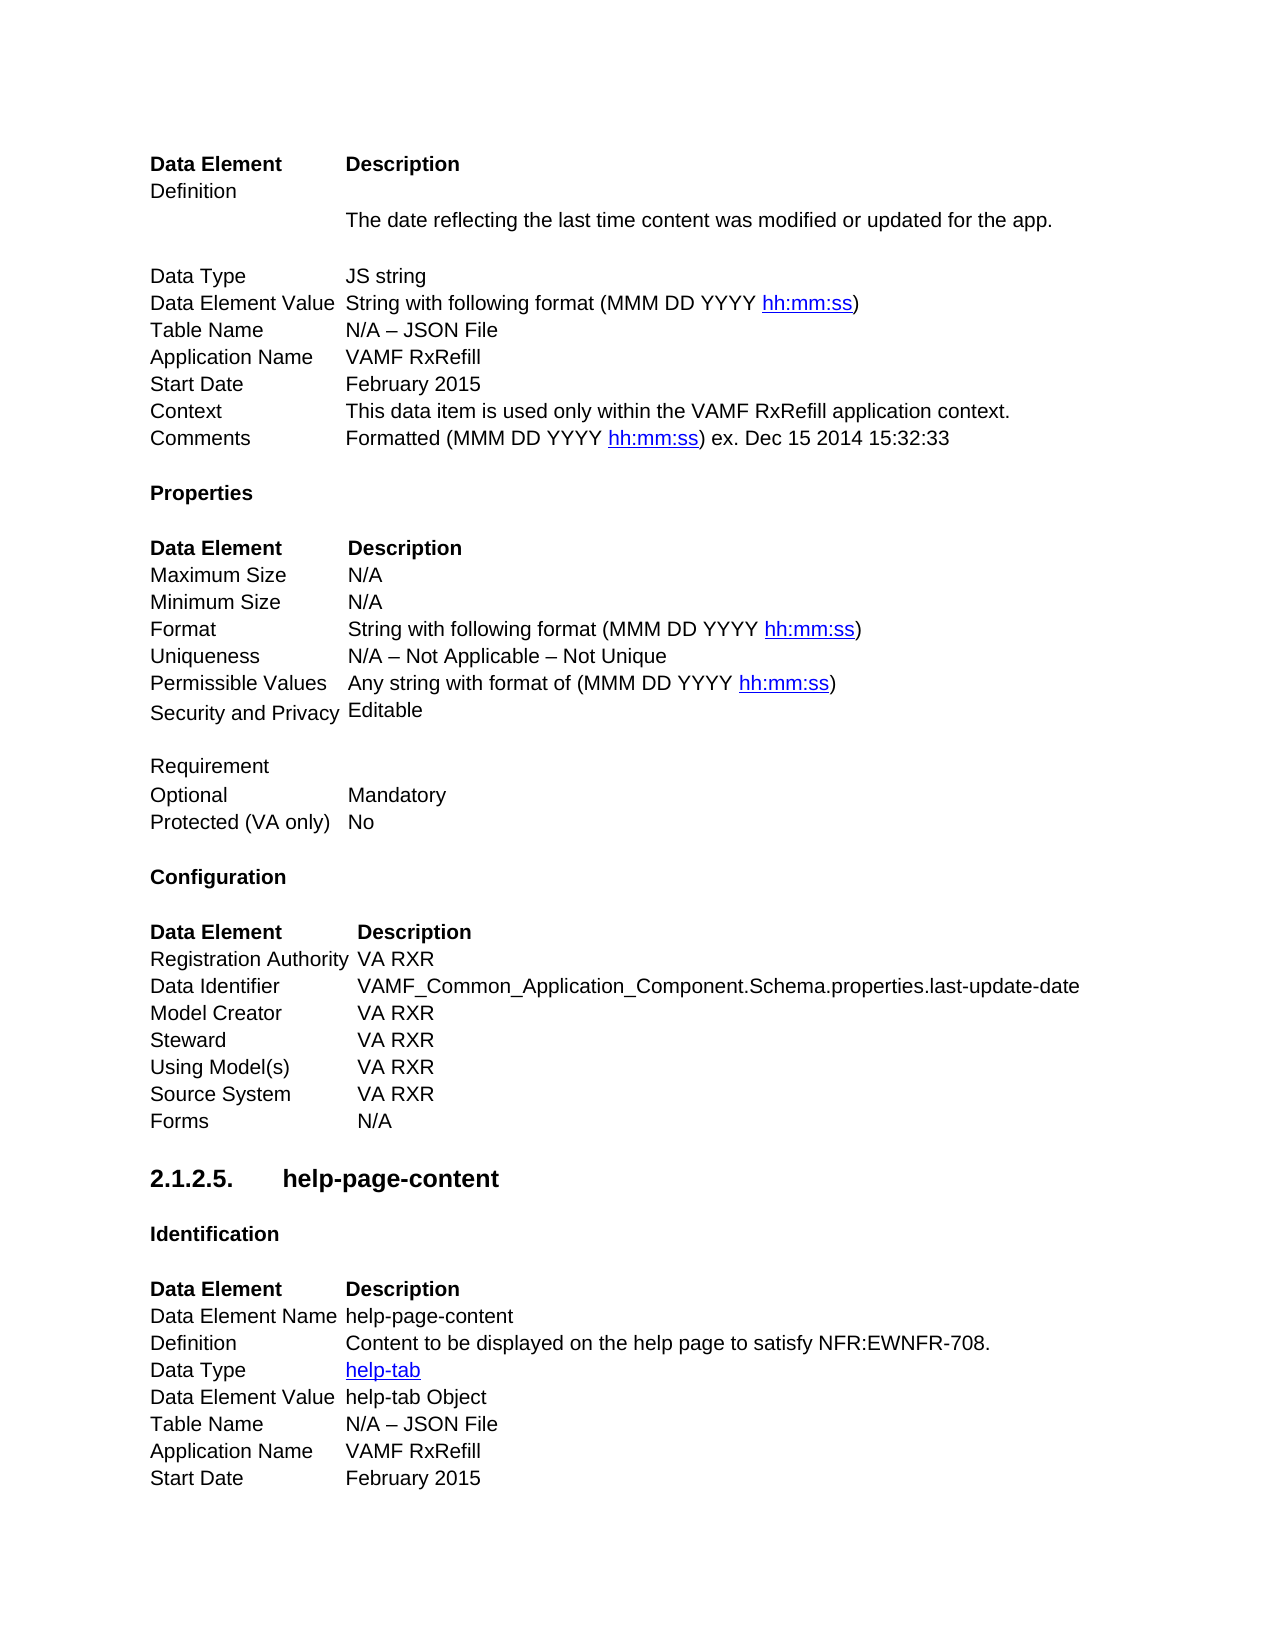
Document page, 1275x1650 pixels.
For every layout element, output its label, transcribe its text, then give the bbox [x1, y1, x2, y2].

table_header Description [346, 534, 868, 561]
text Configuration [150, 865, 1125, 889]
table_cell N/A [356, 1108, 1087, 1134]
table_cell No [346, 809, 868, 836]
table_cell Steward [149, 1026, 356, 1053]
table_cell N/A [346, 561, 868, 588]
table_cell VA RXR [356, 999, 1087, 1026]
table_header Description [344, 1275, 1017, 1302]
table_cell Application Name [149, 1437, 344, 1464]
table_cell N/A – JSON File [344, 1410, 1017, 1437]
table_header Description [356, 918, 1087, 945]
text Properties [150, 481, 1125, 505]
table_header Data Element [149, 534, 346, 561]
table_cell Content to be displayed on the help page to satisfy NFR:EWNFR-708. [344, 1329, 1017, 1356]
table_cell Formatted (MMM DD YYYY hh:mm:ss) ex. Dec 15 2014 15:32:33 [344, 425, 1061, 452]
table_cell N/A – JSON File [344, 316, 1061, 343]
table_cell Maximum Size [149, 561, 346, 588]
table_cell Protected (VA only) [149, 809, 346, 836]
table_cell Table Name [149, 1410, 344, 1437]
table_cell VA RXR [356, 1080, 1087, 1107]
table_cell VA RXR [356, 945, 1087, 972]
table_cell Uniqueness [149, 642, 346, 669]
table_cell Registration Authority [149, 945, 356, 972]
table_cell Definition [149, 1329, 344, 1356]
table_cell Source System [149, 1080, 356, 1107]
table_cell The date reflecting the last time content was modified or updated for the app. [344, 177, 1061, 262]
table_cell Context [149, 398, 344, 424]
table_cell Data Element Value [149, 1383, 344, 1410]
table_cell Optional [149, 781, 346, 808]
table_cell Permissible Values [149, 669, 346, 696]
table_cell VAMF RxRefill [344, 343, 1061, 370]
table_cell Using Model(s) [149, 1053, 356, 1080]
table_cell VA RXR [356, 1053, 1087, 1080]
table_cell Data Identifier [149, 972, 356, 999]
table_cell Comments [149, 425, 344, 452]
table_header Data Element [149, 150, 344, 177]
table_cell help-tab [344, 1356, 1017, 1383]
table_header Description [344, 150, 1061, 177]
table_cell help-tab Object [344, 1383, 1017, 1410]
table_cell VA RXR [356, 1026, 1087, 1053]
table_cell Forms [149, 1108, 356, 1134]
text Identification [150, 1222, 1125, 1246]
table_cell N/A [346, 588, 868, 615]
table_cell Start Date [149, 370, 344, 397]
table_cell Model Creator [149, 999, 356, 1026]
table_cell Definition [149, 177, 344, 262]
table_cell help-page-content [344, 1302, 1017, 1329]
table_cell Security and Privacy Requirement [149, 696, 346, 781]
subtitle 2.1.2.5. help-page-content [150, 1164, 1125, 1192]
table_cell Mandatory [346, 781, 868, 808]
table_cell Data Type [149, 1356, 344, 1383]
table_cell Editable [346, 696, 868, 781]
table_header Data Element [149, 1275, 344, 1302]
table_cell JS string [344, 262, 1061, 289]
table_cell Application Name [149, 343, 344, 370]
table_cell Data Type [149, 262, 344, 289]
table_cell Data Element Name [149, 1302, 344, 1329]
table_cell Start Date [149, 1464, 344, 1491]
table_cell Table Name [149, 316, 344, 343]
table_cell February 2015 [344, 1464, 1017, 1491]
table_cell Any string with format of (MMM DD YYYY hh:mm:ss) [346, 669, 868, 696]
table_cell VAMF_Common_Application_Component.Schema.properties.last-update-date [356, 972, 1087, 999]
table_cell February 2015 [344, 370, 1061, 397]
table_cell Format [149, 615, 346, 642]
table_cell This data item is used only within the VAMF RxRefill application context. [344, 398, 1061, 424]
table_cell String with following format (MMM DD YYYY hh:mm:ss) [344, 289, 1061, 316]
table_cell Minimum Size [149, 588, 346, 615]
table_header Data Element [149, 918, 356, 945]
table_cell String with following format (MMM DD YYYY hh:mm:ss) [346, 615, 868, 642]
table_cell N/A – Not Applicable – Not Unique [346, 642, 868, 669]
table_cell VAMF RxRefill [344, 1437, 1017, 1464]
table_cell Data Element Value [149, 289, 344, 316]
